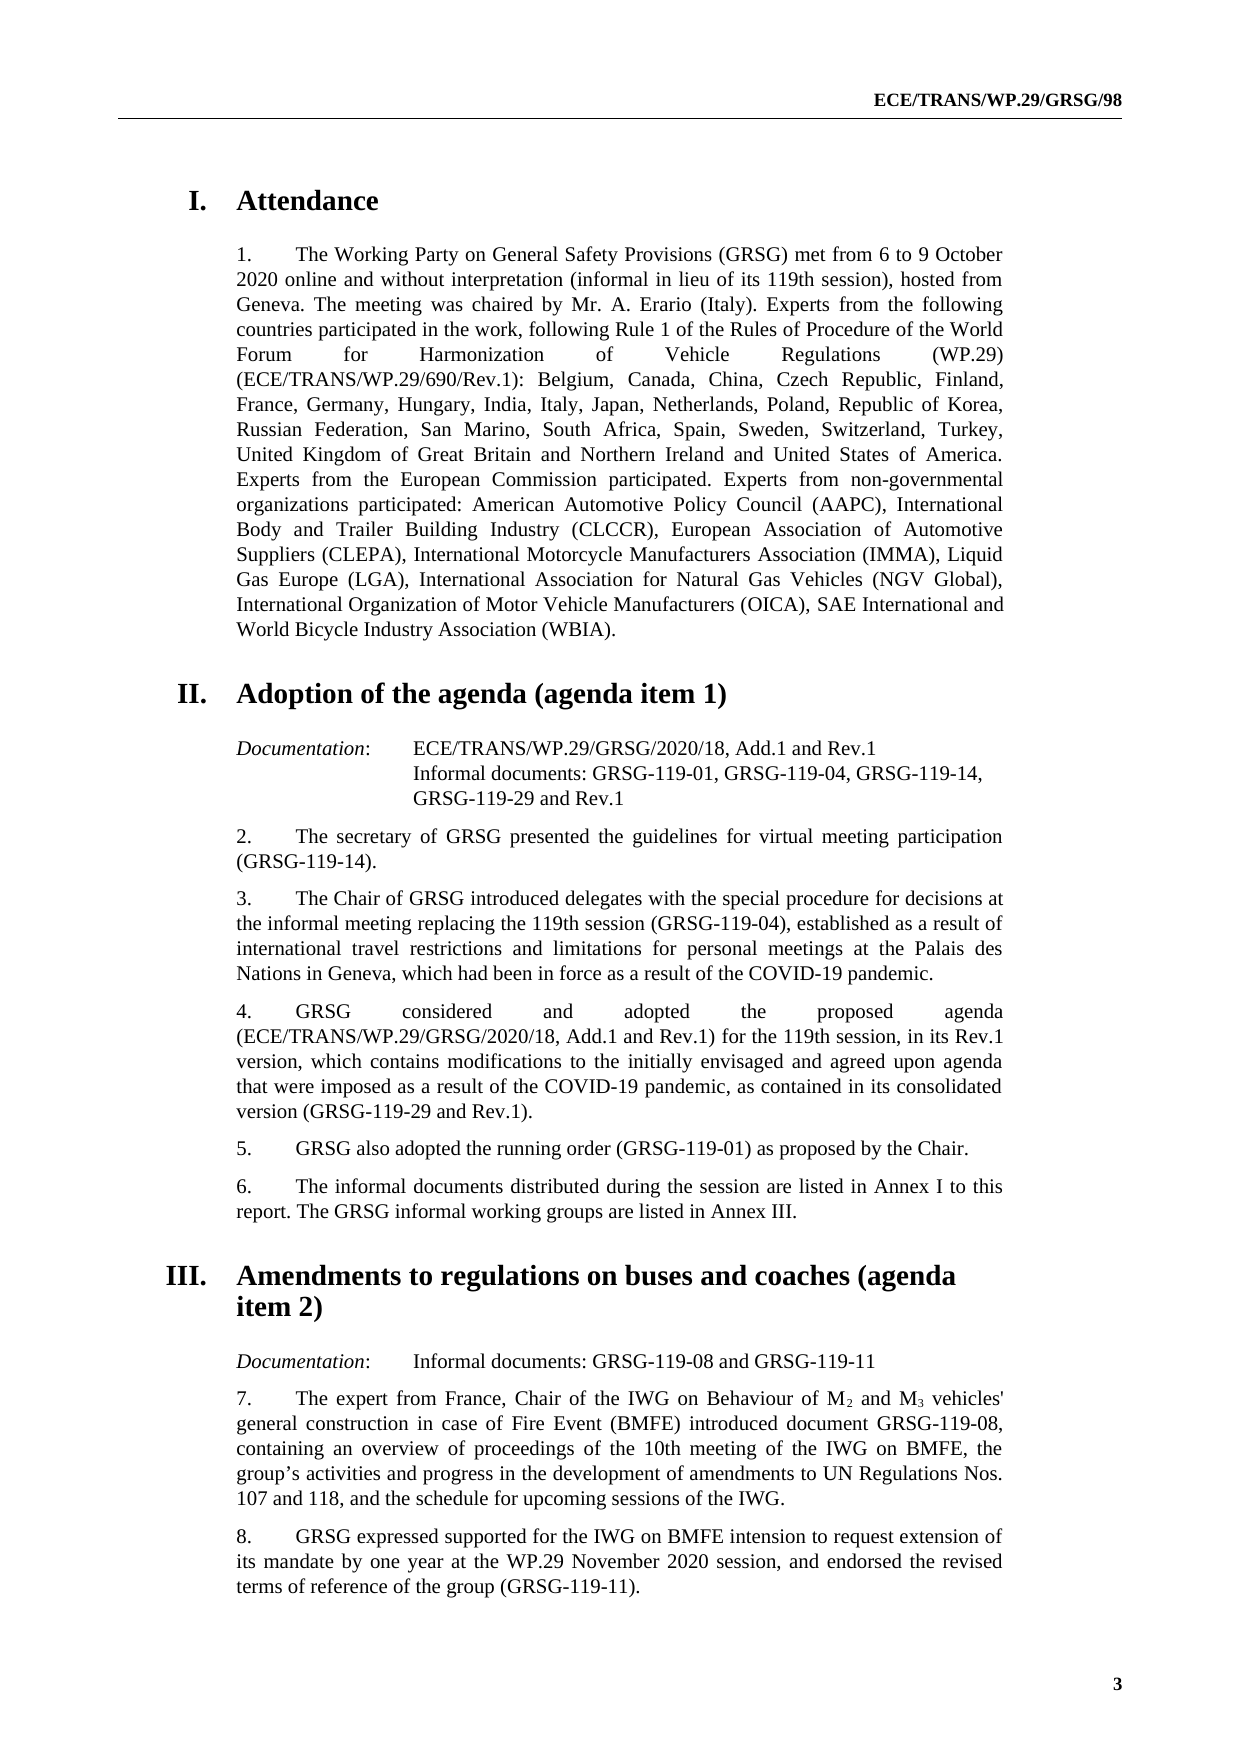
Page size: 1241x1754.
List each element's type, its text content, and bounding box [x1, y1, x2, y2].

text 8. GRSG expressed supported for the IWG on BMFE intension to request extension of its mandate by one year at the WP.29 November 2020 session, and endorsed the revised terms of reference of the group (GRSG-119-11). [236, 1523, 1004, 1598]
text III. Amendments to regulations on buses and coaches (agenda item 2) [118, 1260, 1004, 1323]
text 6. The informal documents distributed during the session are listed in Annex I to this report. The GRSG informal working groups are listed in Annex III. [236, 1173, 1004, 1223]
text 5. GRSG also adopted the running order (GRSG-119-01) as proposed by the Chair. [236, 1135, 1004, 1160]
text 4. GRSG considered and adopted the proposed agenda (ECE/TRANS/WP.29/GRSG/2020/18, Add.1 and Rev.1) for the 119th session, in its Rev.1 version, which contains modifications to the initially envisaged and agreed upon agenda that were imposed as a result of the COVID-19 pandemic, as contained in its consolidated version (GRSG-119-29 and Rev.1). [236, 998, 1004, 1123]
text II. Adoption of the agenda (agenda item 1) [118, 679, 1004, 710]
text 7. The expert from France, Chair of the IWG on Behaviour of M2 and M3 vehicles' general construction in case of Fire Event (BMFE) introduced document GRSG-119-08, containing an overview of proceedings of the 10th meeting of the IWG on BMFE, the group’s activities and progress in the development of amendments to UN Regulations Nos. 107 and 118, and the schedule for upcoming sessions of the IWG. [236, 1385, 1004, 1510]
text Documentation: Informal documents: GRSG-119-08 and GRSG-119-11 [236, 1348, 1004, 1373]
text 1. The Working Party on General Safety Provisions (GRSG) met from 6 to 9 October 2020 online and without interpretation (informal in lieu of its 119th session), hosted from Geneva. The meeting was chaired by Mr. A. Erario (Italy). Experts from the following countries participated in the work, following Rule 1 of the Rules of Procedure of the World Forum for Harmonization of Vehicle Regulations (WP.29) (ECE/TRANS/WP.29/690/Rev.1): Belgium, Canada, China, Czech Republic, Finland, France, Germany, Hungary, India, Italy, Japan, Netherlands, Poland, Republic of Korea, Russian Federation, San Marino, South Africa, Spain, Sweden, Switzerland, Turkey, United Kingdom of Great Britain and Northern Ireland and United States of America. Experts from the European Commission participated. Experts from non-governmental organizations participated: American Automotive Policy Council (AAPC), International Body and Trailer Building Industry (CLCCR), European Association of Automotive Suppliers (CLEPA), International Motorcycle Manufacturers Association (IMMA), Liquid Gas Europe (LGA), International Association for Natural Gas Vehicles (NGV Global), International Organization of Motor Vehicle Manufacturers (OICA), SAE International and World Bicycle Industry Association (WBIA). [236, 241, 1004, 641]
text 3. The Chair of GRSG introduced delegates with the special procedure for decisions at the informal meeting replacing the 119th session (GRSG-119-04), established as a result of international travel restrictions and limitations for personal meetings at the Palais des Nations in Geneva, which had been in force as a result of the COVID-19 pandemic. [236, 885, 1004, 985]
text Documentation: ECE/TRANS/WP.29/GRSG/2020/18, Add.1 and Rev.1 Informal documents: GRSG-119-01, GRSG-119-04, GRSG-119-14, GRSG-119-29 and Rev.1 [236, 735, 1004, 810]
text I. Attendance [118, 185, 1004, 216]
text 2. The secretary of GRSG presented the guidelines for virtual meeting participation (GRSG-119-14). [236, 823, 1004, 873]
